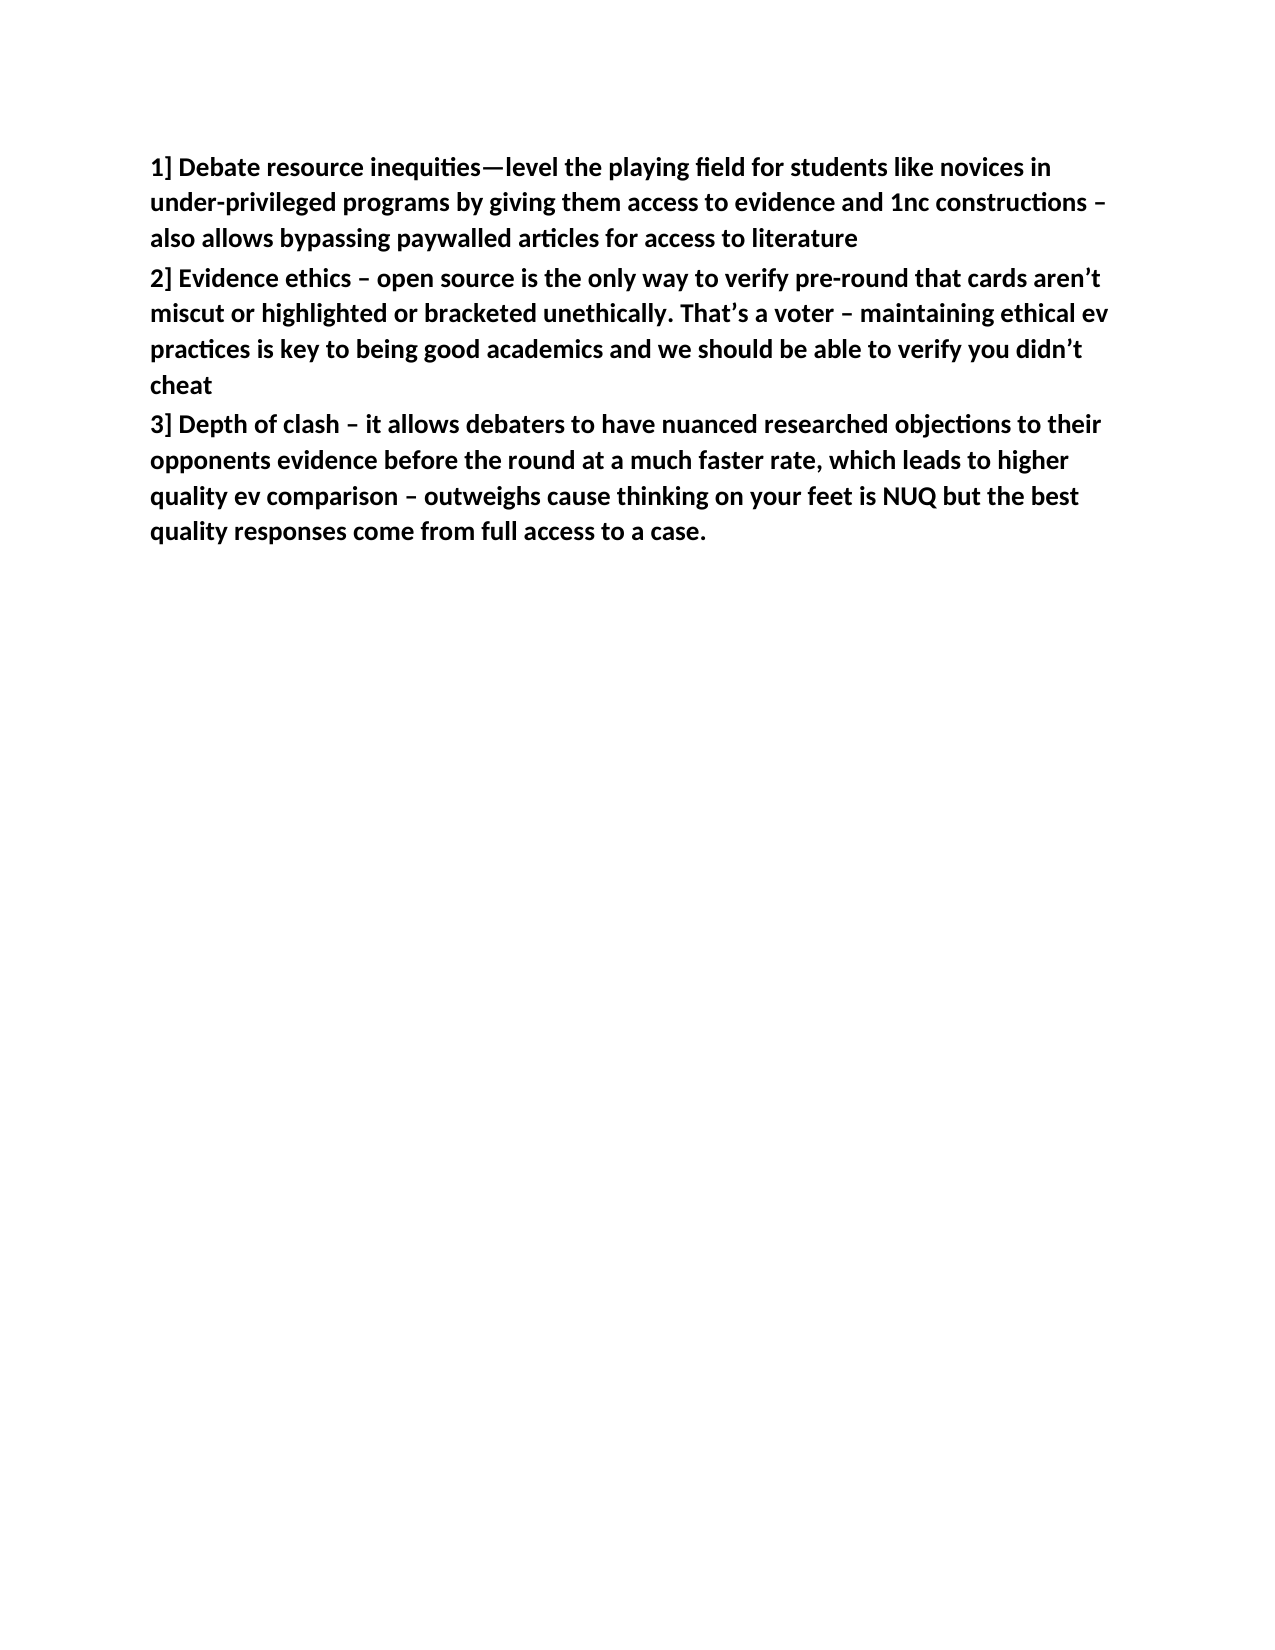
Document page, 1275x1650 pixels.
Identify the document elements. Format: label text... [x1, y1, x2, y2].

subtitle 3] Depth of clash – it allows debaters to have nuanced researched objections to their opponents evidence before the round at a much faster rate, which leads to higher quality ev comparison – outweighs cause thinking on your feet is NUQ but the best quality responses come from full access to a case. [150, 408, 1125, 548]
subtitle 2] Evidence ethics – open source is the only way to verify pre-round that cards aren’t miscut or highlighted or bracketed unethically. That’s a voter – maintaining ethical ev practices is key to being good academics and we should be able to verify you didn’t cheat [150, 261, 1125, 401]
subtitle 1] Debate resource inequities—level the playing field for students like novices in under-privileged programs by giving them access to evidence and 1nc constructions – also allows bypassing paywalled articles for access to literature [150, 150, 1125, 254]
